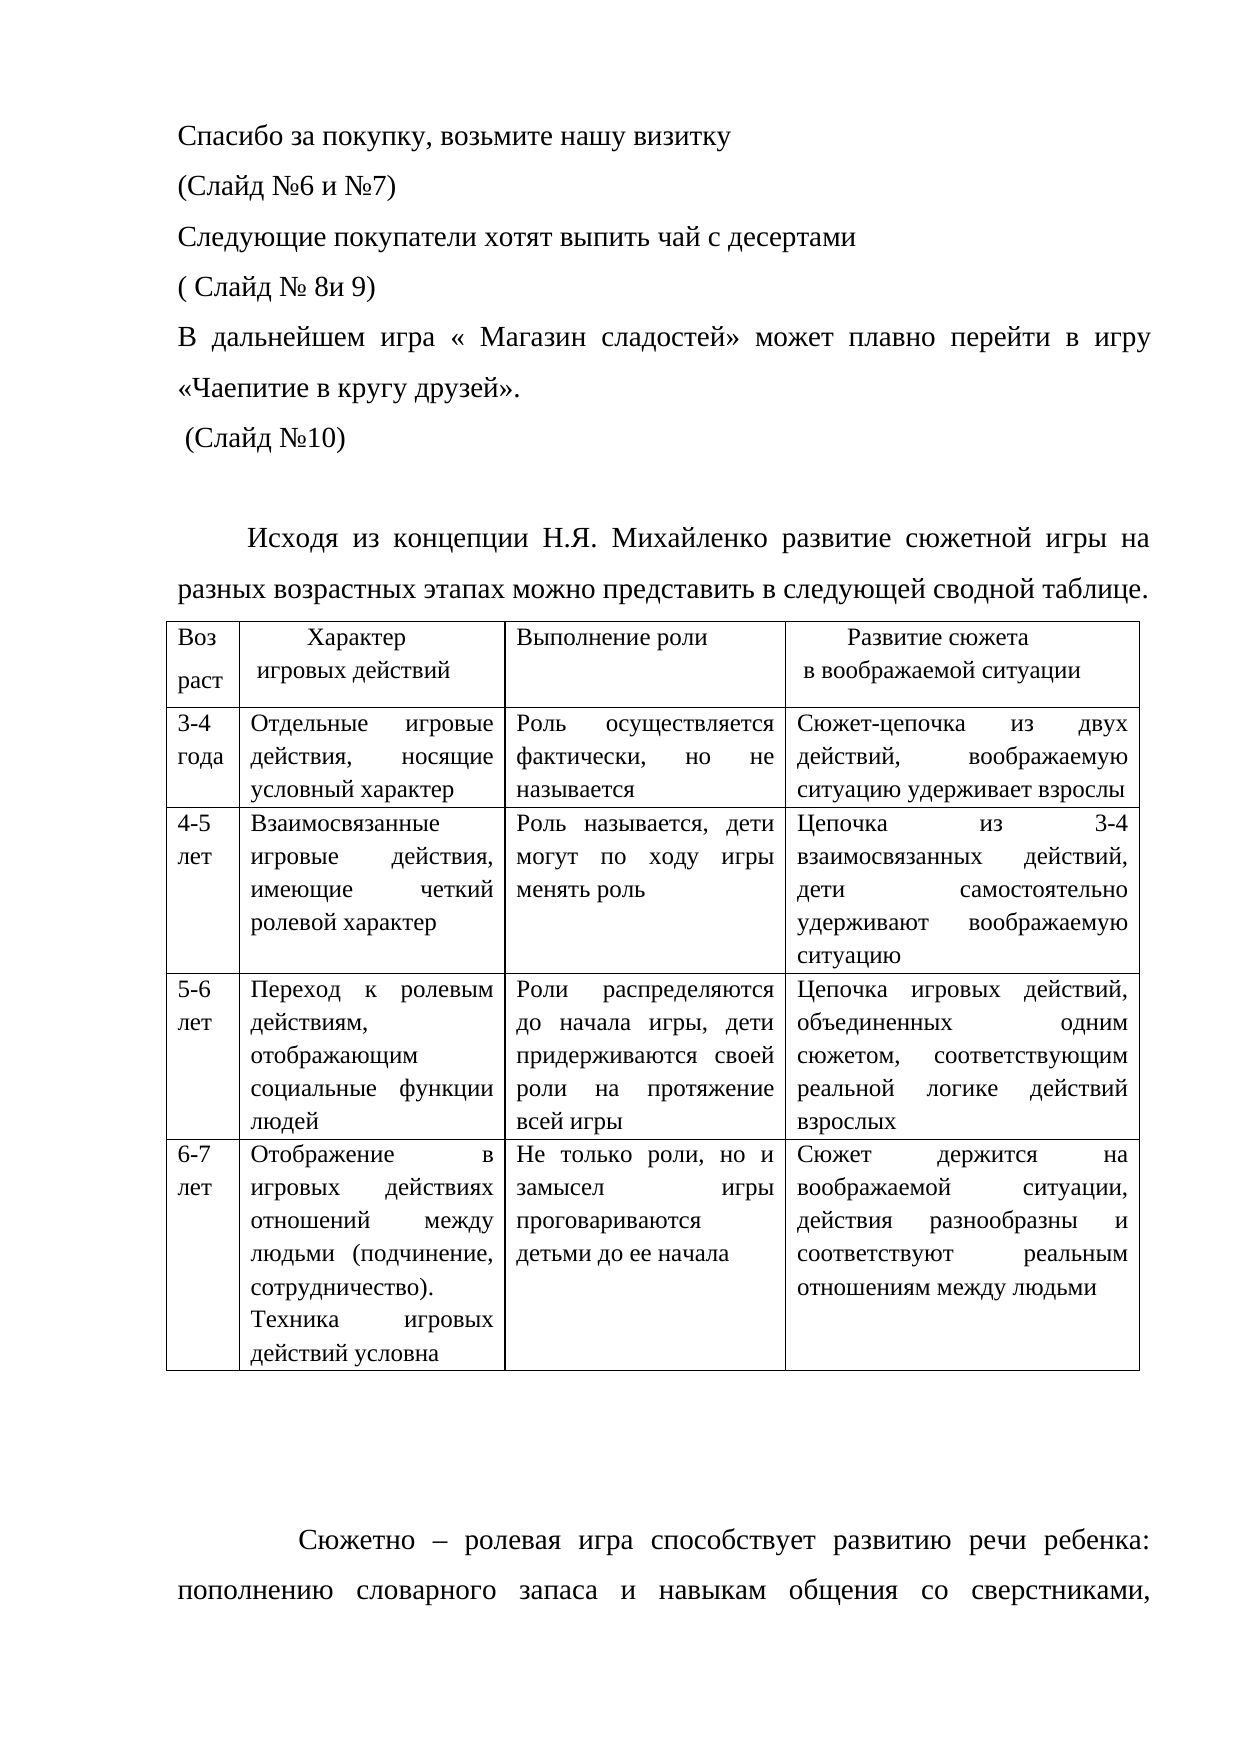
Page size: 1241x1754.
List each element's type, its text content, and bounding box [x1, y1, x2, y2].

text (Слайд №6 и №7) [177, 168, 1152, 202]
text (Слайд №10) [177, 420, 1152, 453]
table_cell Не только роли, но и замысел игры проговариваются детьми до ее начала [506, 1140, 785, 1370]
table_cell Роли распределяются до начала игры, дети придерживаются своей роли на протяжение всей игры [506, 974, 785, 1138]
table_cell Отдельные игровые действия, носящие условный характер [240, 708, 504, 807]
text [177, 1522, 1152, 1606]
table_cell 3-4 года [167, 708, 239, 807]
table_cell Сюжет-цепочка из двух действий, воображаемую ситуацию удерживает взрослы [786, 708, 1139, 807]
table_header Развитие сюжета в воображаемой ситуации [786, 622, 1139, 707]
table_cell 5-6 лет [167, 974, 239, 1138]
text В дальнейшем игра « Магазин сладостей» может плавно перейти в игру «Чаепитие в кругу друзей». [177, 319, 1152, 403]
text ( Слайд № 8и 9) [177, 269, 1152, 303]
table_cell Сюжет держится на воображаемой ситуации, действия разнообразны и соответствуют реальным отношениям между людьми [786, 1140, 1139, 1370]
table_cell Цепочка игровых действий, объединенных одним сюжетом, соответствующим реальной логике действий взрослых [786, 974, 1139, 1138]
text Исходя из концепции Н.Я. Михайленко развитие сюжетной игры на разных возрастных этапах можно представить в следующей сводной таблице. [177, 521, 1152, 604]
table_cell Роль называется, дети могут по ходу игры менять роль [506, 808, 785, 973]
table_cell Отображение в игровых действиях отношений между людьми (подчинение, сотрудничество). Техника игровых действий условна [240, 1140, 504, 1370]
table_header Возраст [167, 622, 239, 707]
table_cell Взаимосвязанные игровые действия, имеющие четкий ролевой характер [240, 808, 504, 973]
table_cell 4-5 лет [167, 808, 239, 973]
text Следующие покупатели хотят выпить чай с десертами [177, 219, 1152, 252]
table_header Характер игровых действий [240, 622, 504, 707]
text Спасибо за покупку, возьмите нашу визитку [177, 118, 1152, 152]
table_cell Переход к ролевым действиям, отображающим социальные функции людей [240, 974, 504, 1138]
table_cell 6-7 лет [167, 1140, 239, 1370]
table_header Выполнение роли [506, 622, 785, 707]
table_cell Цепочка из 3-4 взаимосвязанных действий, дети самостоятельно удерживают воображаемую ситуацию [786, 808, 1139, 973]
table_cell Роль осуществляется фактически, но не называется [506, 708, 785, 807]
